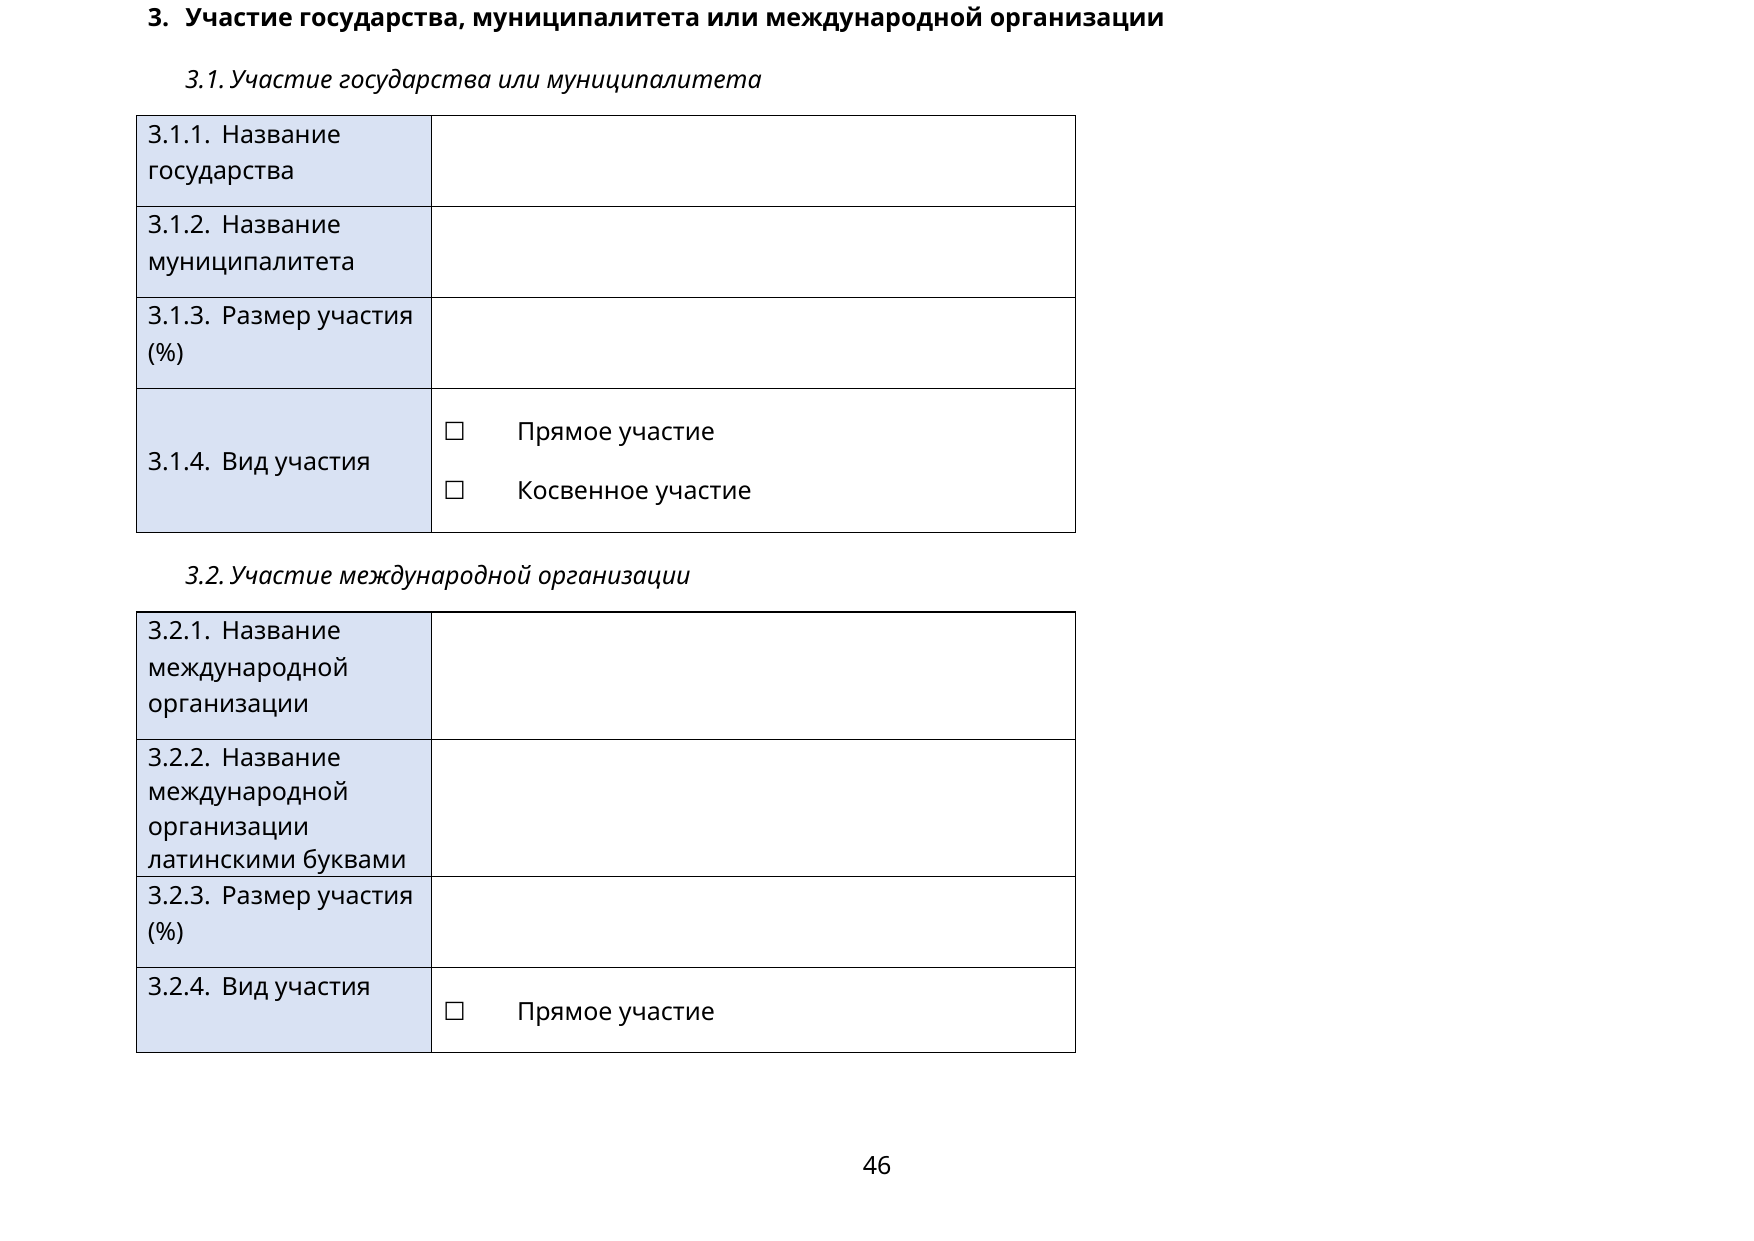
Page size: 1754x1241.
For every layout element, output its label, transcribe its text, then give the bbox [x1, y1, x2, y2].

table_cell Название международной организации латинскими буквами [137, 740, 431, 876]
table_cell [432, 207, 1075, 297]
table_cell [432, 968, 1075, 1052]
table_header [432, 613, 1075, 739]
table_cell Вид участия [137, 968, 431, 1052]
table_cell Размер участия (%) [137, 298, 431, 388]
table_cell [432, 298, 1075, 388]
table_header Название государства [137, 116, 431, 206]
table_cell [432, 877, 1075, 967]
list Участие государства или муниципалитета [185, 62, 1606, 96]
table_cell Название муниципалитета [137, 207, 431, 297]
table_cell Размер участия (%) [137, 877, 431, 967]
table_cell Вид участия [137, 389, 431, 532]
table_cell [432, 740, 1075, 876]
list Участие международной организации [185, 558, 1606, 592]
list Участие государства, муниципалитета или международной организации [148, 0, 1606, 34]
table_header [432, 116, 1075, 206]
table_header Название международной организации [137, 613, 431, 739]
table_cell Прямое участие Косвенное участие [432, 389, 1075, 532]
